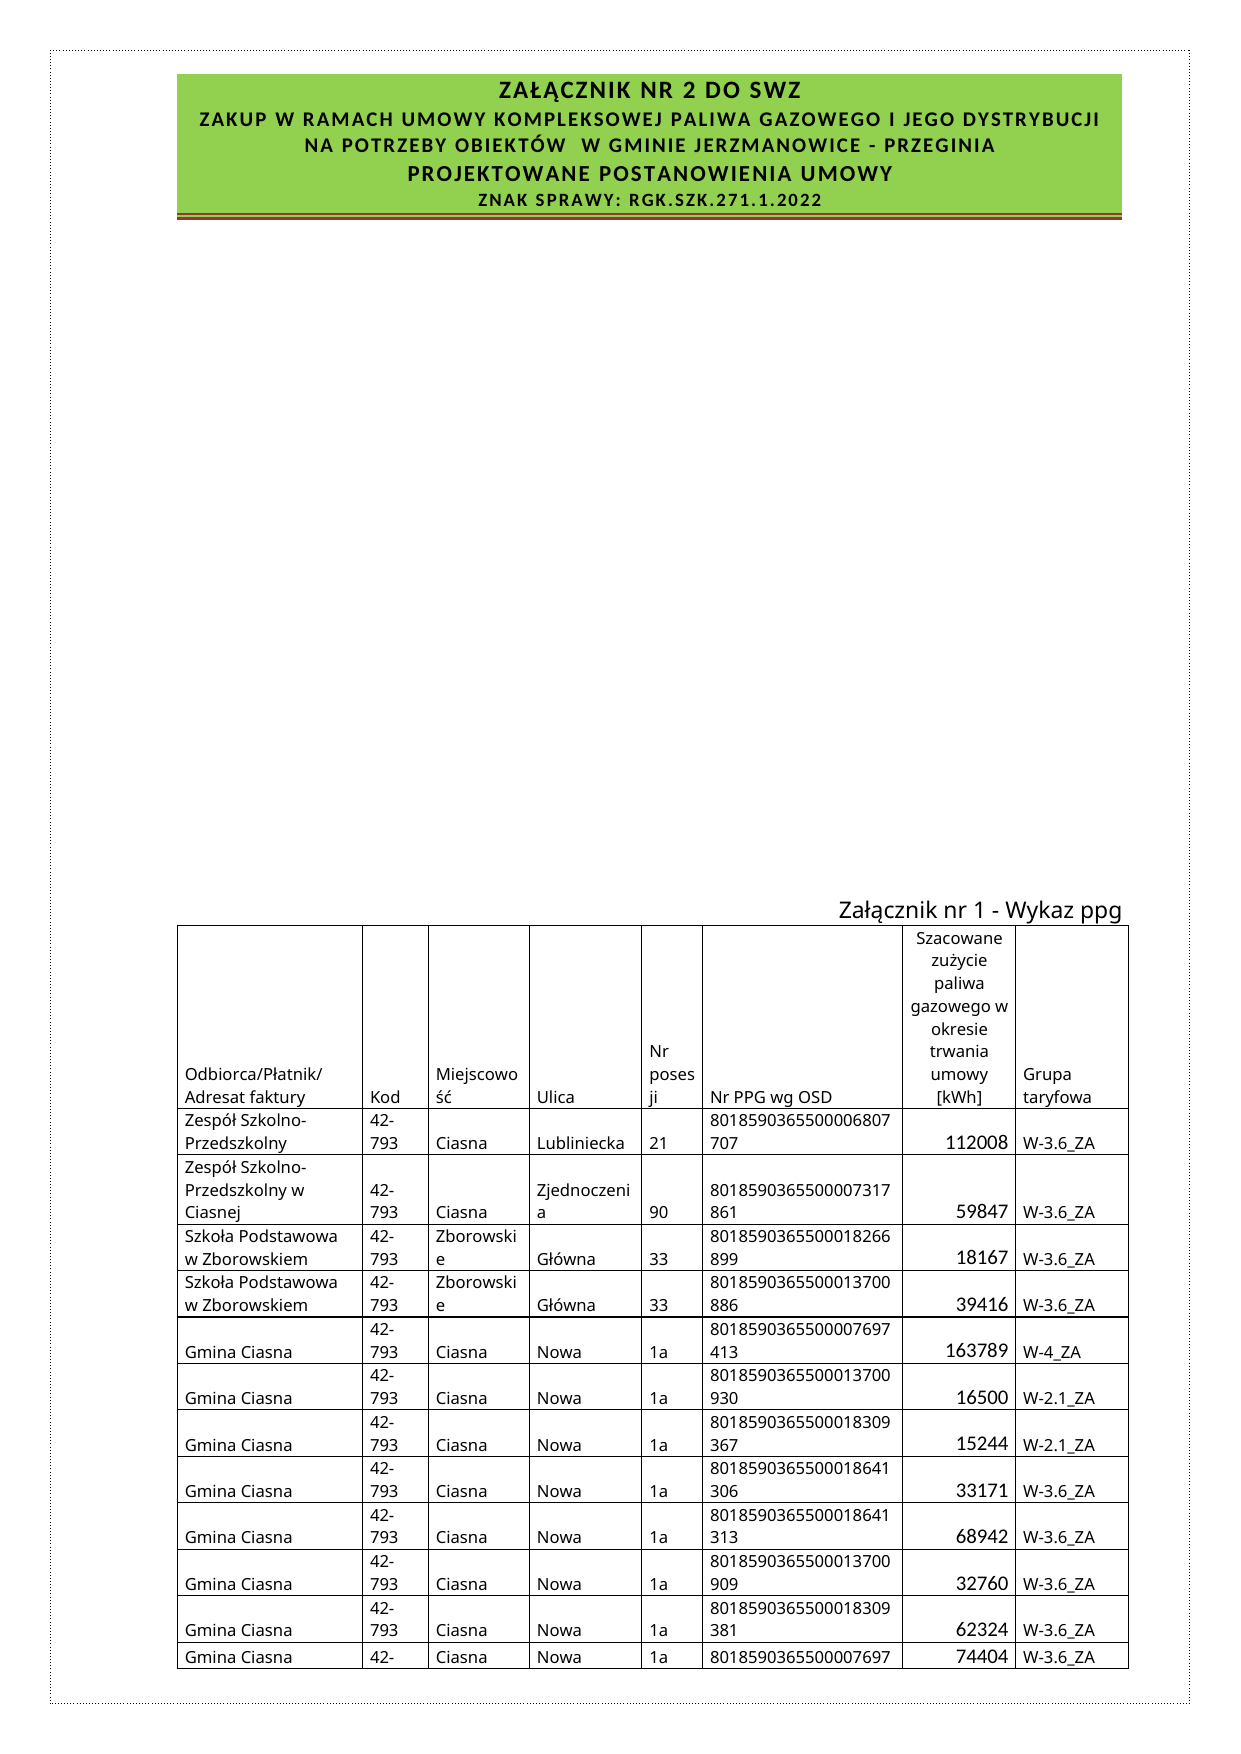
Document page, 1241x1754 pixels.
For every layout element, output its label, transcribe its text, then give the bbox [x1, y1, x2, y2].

table_cell 21 [642, 1109, 702, 1154]
table_cell 16500 [903, 1364, 1015, 1409]
table_header Grupa taryfowa [1016, 926, 1128, 1108]
table_cell 59847 [903, 1155, 1015, 1223]
table_cell 42-793 [363, 1155, 428, 1223]
table_cell Zespół Szkolno-Przedszkolny [178, 1109, 362, 1154]
table_cell 1a [642, 1503, 702, 1549]
table_cell 42-793 [363, 1225, 428, 1270]
table_cell Gmina Ciasna [178, 1643, 362, 1668]
table_cell Ciasna [429, 1503, 529, 1549]
table_cell Nowa [530, 1364, 641, 1409]
table_cell 42-793 [363, 1457, 428, 1502]
table_cell Nowa [530, 1550, 641, 1595]
table_header Kod [363, 926, 428, 1108]
table_cell Ciasna [429, 1457, 529, 1502]
table_cell Zborowskie [429, 1225, 529, 1270]
table_cell W-3.6_ZA [1016, 1550, 1128, 1595]
table_cell 62324 [903, 1596, 1015, 1642]
table_header Odbiorca/Płatnik/Adresat faktury [178, 926, 362, 1108]
table_cell 42-793 [363, 1550, 428, 1595]
table_cell 33171 [903, 1457, 1015, 1502]
table_header Miejscowość [429, 926, 529, 1108]
table_cell Gmina Ciasna [178, 1318, 362, 1363]
table_cell Ciasna [429, 1109, 529, 1154]
table_cell Nowa [530, 1643, 641, 1668]
table_cell Ciasna [429, 1410, 529, 1456]
table_cell W-3.6_ZA [1016, 1643, 1128, 1668]
table_cell 15244 [903, 1410, 1015, 1456]
table_cell 8018590365500018641313 [703, 1503, 902, 1549]
table_cell W-3.6_ZA [1016, 1596, 1128, 1642]
table_cell 8018590365500013700930 [703, 1364, 902, 1409]
table_cell Nowa [530, 1503, 641, 1549]
table_header Szacowane zużycie paliwa gazowego w okresie trwania umowy [kWh] [903, 926, 1015, 1108]
table_cell Nowa [530, 1457, 641, 1502]
table_cell Ciasna [429, 1550, 529, 1595]
table_header Nr posesji [642, 926, 702, 1108]
table_cell W-3.6_ZA [1016, 1155, 1128, 1223]
table_cell Ciasna [429, 1155, 529, 1223]
table_cell Nowa [530, 1318, 641, 1363]
table_cell 42-793 [363, 1109, 428, 1154]
table_cell 74404 [903, 1643, 1015, 1668]
table_cell 39416 [903, 1271, 1015, 1316]
table_cell 33 [642, 1271, 702, 1316]
table_cell 8018590365500013700886 [703, 1271, 902, 1316]
table_cell 163789 [903, 1318, 1015, 1363]
table_cell 8018590365500007697413 [703, 1318, 902, 1363]
table_cell 8018590365500007317861 [703, 1155, 902, 1223]
table_cell W-3.6_ZA [1016, 1109, 1128, 1154]
table_cell Nowa [530, 1410, 641, 1456]
table_cell 8018590365500018641306 [703, 1457, 902, 1502]
table_cell Główna [530, 1271, 641, 1316]
table_cell Zespół Szkolno-Przedszkolny w Ciasnej [178, 1155, 362, 1223]
table_cell 42-793 [363, 1318, 428, 1363]
table_cell Ciasna [429, 1643, 529, 1668]
table_cell 90 [642, 1155, 702, 1223]
table_cell Szkoła Podstawowa w Zborowskiem [178, 1225, 362, 1270]
table_cell 18167 [903, 1225, 1015, 1270]
table_cell 42-793 [363, 1271, 428, 1316]
table_cell 42-793 [363, 1643, 428, 1668]
table_cell 8018590365500018309381 [703, 1596, 902, 1642]
text Załącznik nr 1 - Wykaz ppg [177, 894, 1122, 925]
table_cell 8018590365500013700909 [703, 1550, 902, 1595]
table_cell 1a [642, 1410, 702, 1456]
table_cell 8018590365500006807707 [703, 1109, 902, 1154]
table_cell 1a [642, 1550, 702, 1595]
table_cell 1a [642, 1457, 702, 1502]
table_cell W-3.6_ZA [1016, 1225, 1128, 1270]
table_cell Gmina Ciasna [178, 1503, 362, 1549]
table_cell 42-793 [363, 1596, 428, 1642]
table_cell 1a [642, 1643, 702, 1668]
table_cell W-3.6_ZA [1016, 1503, 1128, 1549]
table_cell 1a [642, 1364, 702, 1409]
table_cell 42-793 [363, 1503, 428, 1549]
table_cell 8018590365500018266899 [703, 1225, 902, 1270]
table_header Ulica [530, 926, 641, 1108]
table_cell 42-793 [363, 1364, 428, 1409]
table_cell Ciasna [429, 1596, 529, 1642]
table_cell 33 [642, 1225, 702, 1270]
table_cell Główna [530, 1225, 641, 1270]
table_cell W-2.1_ZA [1016, 1410, 1128, 1456]
table_cell 8018590365500018309367 [703, 1410, 902, 1456]
table_cell W-3.6_ZA [1016, 1271, 1128, 1316]
table_cell Lubliniecka [530, 1109, 641, 1154]
table_cell Nowa [530, 1596, 641, 1642]
table_cell W-2.1_ZA [1016, 1364, 1128, 1409]
table_header Nr PPG wg OSD [703, 926, 902, 1108]
table_cell Gmina Ciasna [178, 1457, 362, 1502]
table_cell W-4_ZA [1016, 1318, 1128, 1363]
table_cell 42-793 [363, 1410, 428, 1456]
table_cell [703, 1643, 902, 1668]
table_cell W-3.6_ZA [1016, 1457, 1128, 1502]
table_cell Gmina Ciasna [178, 1364, 362, 1409]
table_cell Ciasna [429, 1318, 529, 1363]
table_cell Gmina Ciasna [178, 1410, 362, 1456]
table_cell 1a [642, 1318, 702, 1363]
table_cell 32760 [903, 1550, 1015, 1595]
table_cell 112008 [903, 1109, 1015, 1154]
table_cell Ciasna [429, 1364, 529, 1409]
table_cell Gmina Ciasna [178, 1550, 362, 1595]
table_cell Szkoła Podstawowa w Zborowskiem [178, 1271, 362, 1316]
table_cell Zjednoczenia [530, 1155, 641, 1223]
table_cell Gmina Ciasna [178, 1596, 362, 1642]
table_cell Zborowskie [429, 1271, 529, 1316]
table_cell 1a [642, 1596, 702, 1642]
table_cell 68942 [903, 1503, 1015, 1549]
